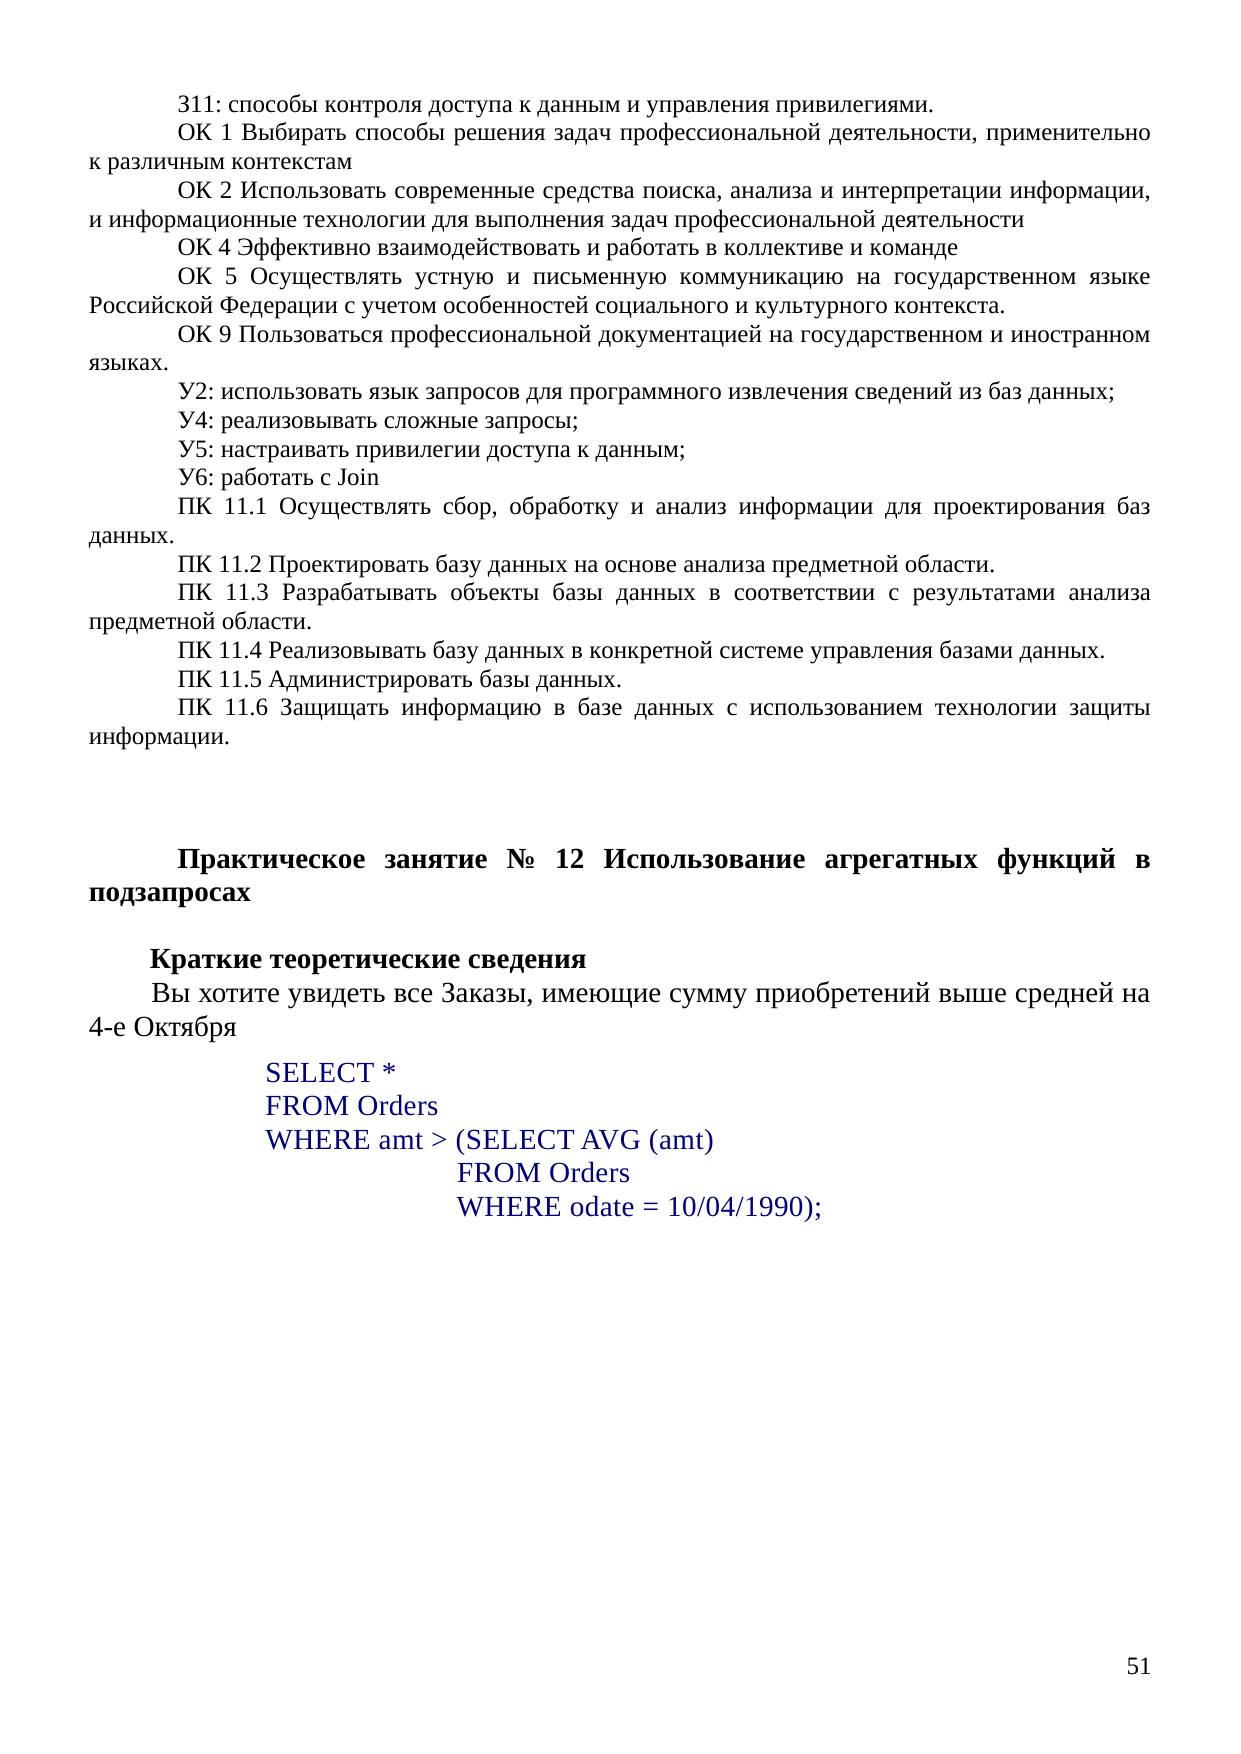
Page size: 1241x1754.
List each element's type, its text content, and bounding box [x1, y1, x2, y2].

text SELECT * FROM Orders WHERE amt > (SELECT AVG (amt) FROM Orders WHERE odate = 10/04/1990); [265, 1055, 1152, 1222]
text Вы хотите увидеть все Заказы, имеющие сумму приобретений выше средней на 4-е Октября [89, 975, 1152, 1042]
text ПК 11.3 Разрабатывать объекты базы данных в соответствии с результатами анализа предметной области. [89, 577, 1152, 635]
text ОК 4 Эффективно взаимодействовать и работать в коллективе и команде [89, 232, 1152, 261]
text ПК 11.5 Администрировать базы данных. [89, 664, 1152, 692]
text У2: использовать язык запросов для программного извлечения сведений из баз данных; [89, 376, 1152, 405]
text ОК 1 Выбирать способы решения задач профессиональной деятельности, применительно к различным контекстам [89, 117, 1152, 175]
text ПК 11.1 Осуществлять сбор, обработку и анализ информации для проектирования баз данных. [89, 491, 1152, 549]
text ПК 11.2 Проектировать базу данных на основе анализа предметной области. [89, 549, 1152, 577]
text З11: способы контроля доступа к данным и управления привилегиями. [89, 89, 1152, 117]
text ОК 5 Осуществлять устную и письменную коммуникацию на государственном языке Российской Федерации с учетом особенностей социального и культурного контекста. [89, 261, 1152, 319]
text Краткие теоретические сведения [89, 942, 1152, 975]
text ПК 11.4 Реализовывать базу данных в конкретной системе управления базами данных. [89, 635, 1152, 664]
text У5: настраивать привилегии доступа к данным; [89, 434, 1152, 462]
text ОК 9 Пользоваться профессиональной документацией на государственном и иностранном языках. [89, 319, 1152, 376]
text У6: работать с Join [89, 462, 1152, 491]
text ОК 2 Использовать современные средства поиска, анализа и интерпретации информации, и информационные технологии для выполнения задач профессиональной деятельности [89, 175, 1152, 232]
text ПК 11.6 Защищать информацию в базе данных с использованием технологии защиты информации. [89, 692, 1152, 750]
text У4: реализовывать сложные запросы; [89, 405, 1152, 434]
text Практическое занятие № 12 Использование агрегатных функций в подзапросах [89, 841, 1152, 908]
